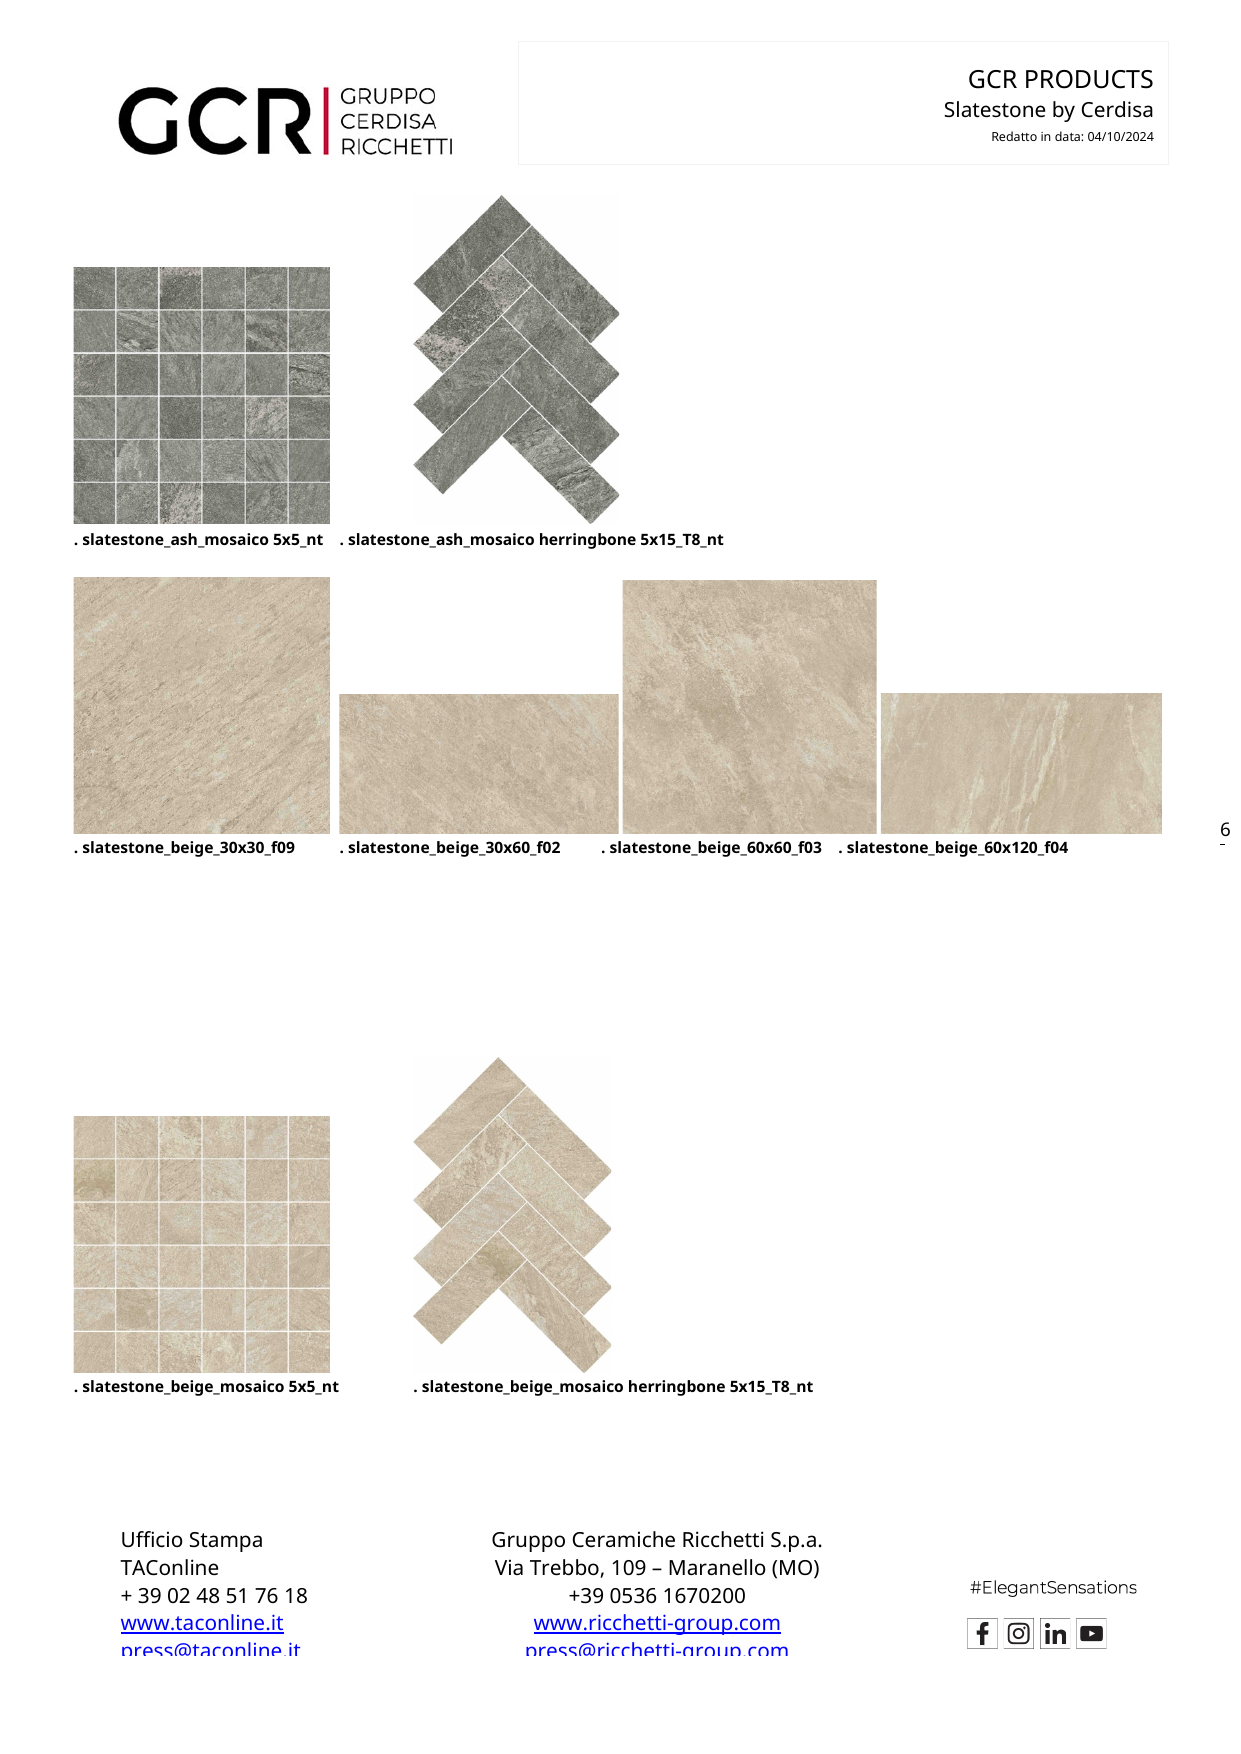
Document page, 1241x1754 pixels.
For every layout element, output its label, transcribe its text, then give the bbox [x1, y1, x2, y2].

picture [73, 577, 330, 834]
picture [967, 1618, 998, 1649]
picture [959, 1568, 1137, 1607]
picture [1040, 1618, 1071, 1649]
picture [1076, 1618, 1107, 1649]
picture [1003, 1618, 1034, 1649]
picture [413, 1057, 612, 1373]
picture [880, 693, 1162, 834]
picture [413, 195, 620, 524]
text . slatestone_ash_mosaico 5x5_nt . slatestone_ash_mosaico herringbone 5x15_T8_nt [74, 529, 1196, 550]
picture [118, 86, 453, 156]
picture [622, 580, 877, 834]
text . slatestone_beige_30x30_f09 . slatestone_beige_30x60_f02 . slatestone_beige_60x60_f03 . slatestone_beige_60x120_f04 [74, 837, 1196, 858]
text . slatestone_beige_mosaico 5x5_nt . slatestone_beige_mosaico herringbone 5x15_T8_nt [74, 1376, 1196, 1397]
picture [339, 694, 619, 834]
picture [73, 267, 330, 524]
picture [73, 1116, 330, 1373]
